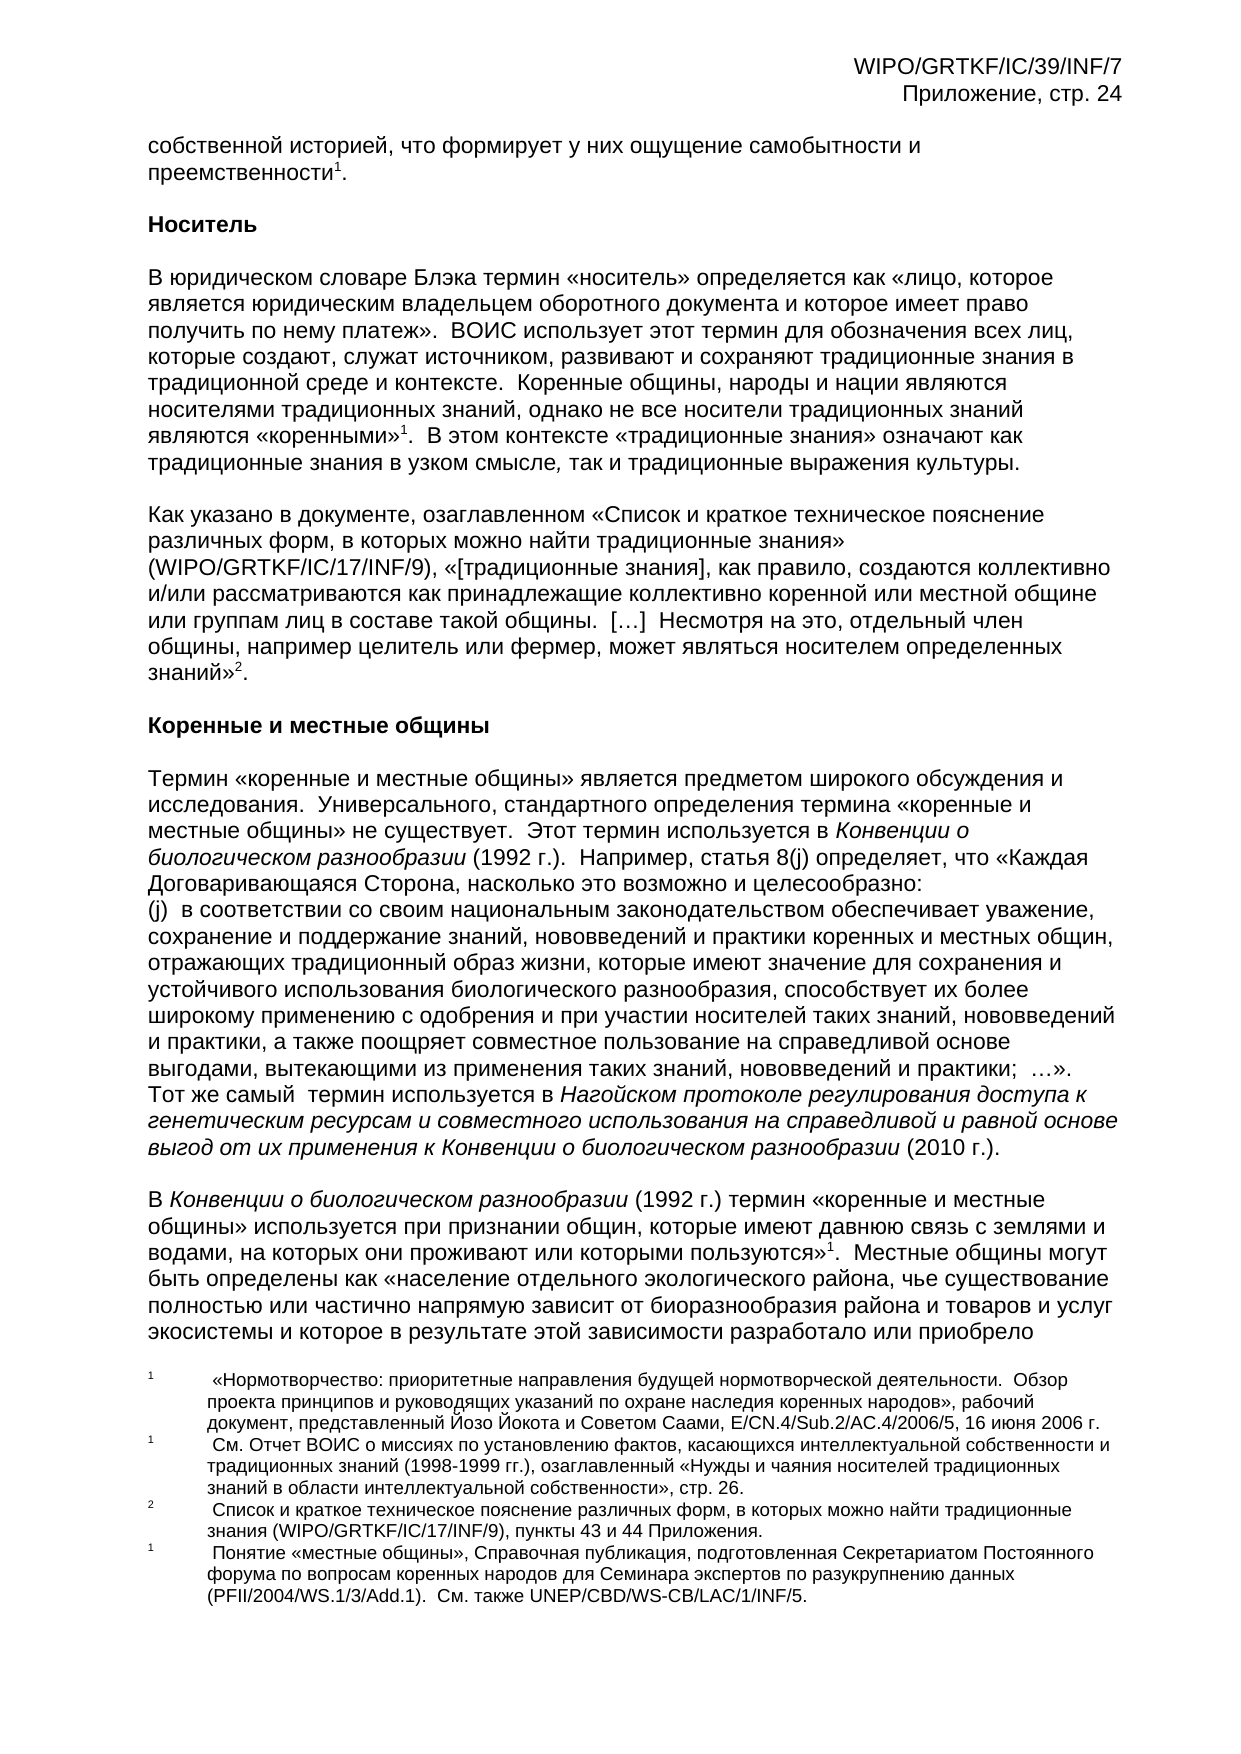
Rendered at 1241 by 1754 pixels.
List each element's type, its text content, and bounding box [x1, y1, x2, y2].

subtitle Коренные и местные общины [148, 712, 1122, 738]
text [148, 1186, 1122, 1344]
text Как указано в документе, озаглавленном «Список и краткое техническое пояснение различных форм, в которых можно найти традиционные знания» (WIPO/GRTKF/IC/17/INF/9), «[традиционные знания], как правило, создаются коллективно и/или рассматриваются как принадлежащие коллективно коренной или местной общине или группам лиц в составе такой общины. […] Несмотря на это, отдельный член общины, например целитель или фермер, может являться носителем определенных знаний». [148, 501, 1122, 686]
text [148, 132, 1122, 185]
subtitle Носитель [148, 211, 1122, 238]
text Термин «коренные и местные общины» является предметом широкого обсуждения и исследования. Универсального, стандартного определения термина «коренные и местные общины» не существует. Этот термин используется в Конвенции о биологическом разнообразии (1992 г.). Например, статья 8(j) определяет, что «Каждая Договаривающаяся Сторона, насколько это возможно и целесообразно: (j) в соответствии со своим национальным законодательством обеспечивает уважение, сохранение и поддержание знаний, нововведений и практики коренных и местных общин, отражающих традиционный образ жизни, которые имеют значение для сохранения и устойчивого использования биологического разнообразия, способствует их более широкому применению с одобрения и при участии носителей таких знаний, нововведений и практики, а также поощряет совместное пользование на справедливой основе выгодами, вытекающими из применения таких знаний, нововведений и практики; …». Тот же самый термин используется в Нагойском протоколе регулирования доступа к генетическим ресурсам и совместного использования на справедливой и равной основе выгод от их применения к Конвенции о биологическом разнообразии (2010 г.). [148, 765, 1122, 1160]
text В юридическом словаре Блэка термин «носитель» определяется как «лицо, которое является юридическим владельцем оборотного документа и которое имеет право получить по нему платеж». ВОИС использует этот термин для обозначения всех лиц, которые создают, служат источником, развивают и сохраняют традиционные знания в традиционной среде и контексте. Коренные общины, народы и нации являются носителями традиционных знаний, однако не все носители традиционных знаний являются «коренными». В этом контексте «традиционные знания» означают как традиционные знания в узком смысле, так и традиционные выражения культуры. [148, 264, 1122, 475]
